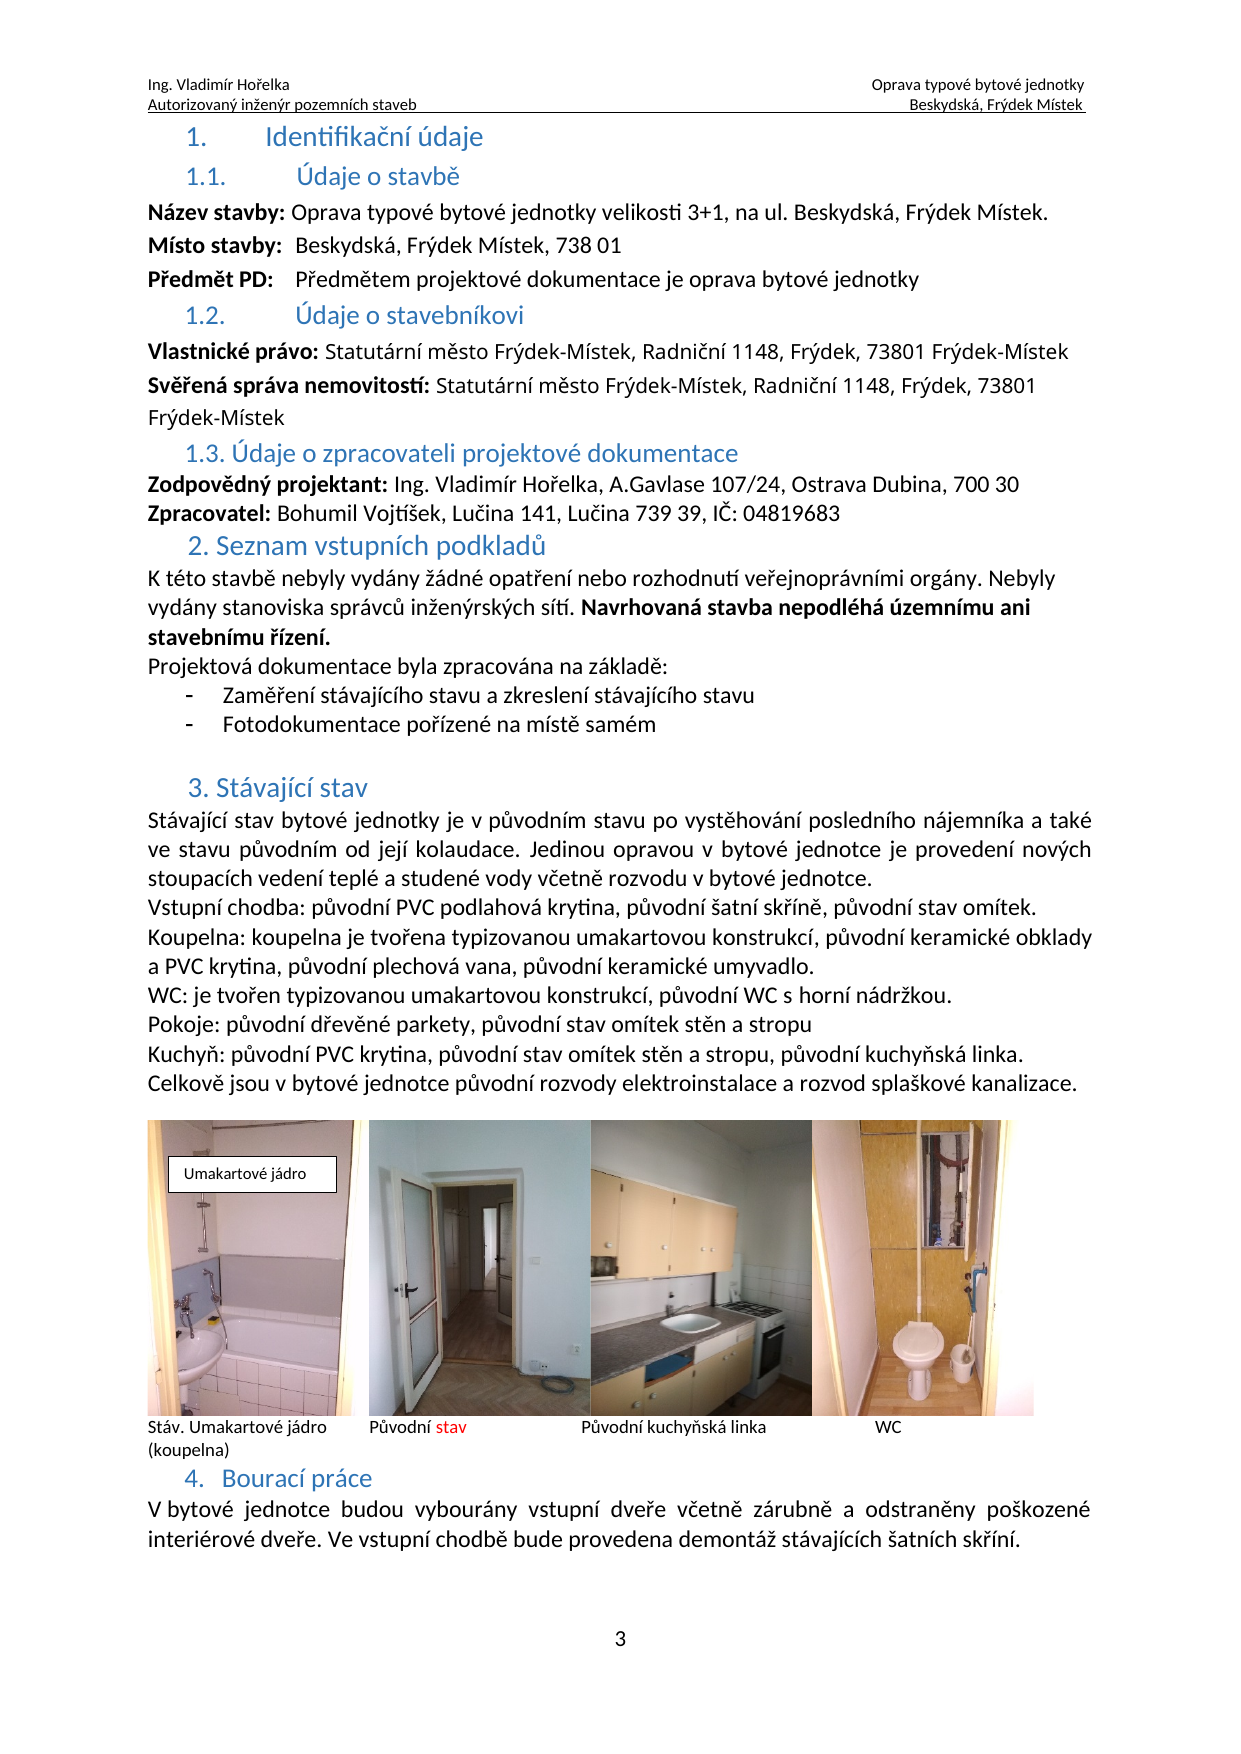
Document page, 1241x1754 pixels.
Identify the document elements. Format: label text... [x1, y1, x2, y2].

picture [147, 1120, 1034, 1416]
text Svěřená správa nemovitostí: Statutární město Frýdek-Místek, Radniční 1148, Frýdek, 73801 Frýdek-Místek [148, 370, 1092, 432]
text Předmět PD: Předmětem projektové dokumentace je oprava bytové jednotky [148, 264, 1092, 293]
text 1.2. Údaje o stavebníkovi [148, 298, 1092, 331]
text WC: je tvořen typizovanou umakartovou konstrukcí, původní WC s horní nádržkou. [148, 980, 1092, 1009]
text Zpracovatel: Bohumil Vojtíšek, Lučina 141, Lučina 739 39, IČ: 04819683 [148, 498, 1092, 527]
text Vlastnické právo: Statutární město Frýdek-Místek, Radniční 1148, Frýdek, 73801 Frýdek-Místek [148, 336, 1092, 365]
list Zaměření stávajícího stavu a zkreslení stávajícího stavu [185, 680, 1092, 709]
text (koupelna) [148, 1438, 1092, 1461]
text 3. Stávající stav [148, 769, 1092, 805]
list Bourací práce [184, 1461, 1092, 1494]
text Celkově jsou v bytové jednotce původní rozvody elektroinstalace a rozvod splaškové kanalizace. [148, 1068, 1092, 1097]
text Místo stavby: Beskydská, Frýdek Místek, 738 01 [148, 231, 1092, 260]
text Zodpovědný projektant: Ing. Vladimír Hořelka, A.Gavlase 107/24, Ostrava Dubina, 700 30 [148, 469, 1092, 498]
text K této stavbě nebyly vydány žádné opatření nebo rozhodnutí veřejnoprávními orgány. Nebyly vydány stanoviska správců inženýrských sítí. Navrhovaná stavba nepodléhá územnímu ani stavebnímu řízení. [148, 563, 1092, 651]
text Projektová dokumentace byla zpracována na základě: [148, 651, 1092, 680]
text 2. Seznam vstupních podkladů [148, 527, 1092, 563]
text Vstupní chodba: původní PVC podlahová krytina, původní šatní skříně, původní stav omítek. [148, 892, 1092, 922]
list Údaje o stavbě [185, 159, 1092, 192]
list V bytové jednotce budou vybourány vstupní dveře včetně zárubně a odstraněny poškozené interiérové dveře. Ve vstupní chodbě bude provedena demontáž stávajících šatních skříní. [148, 1494, 1092, 1553]
text Pokoje: původní dřevěné parkety, původní stav omítek stěn a stropu [148, 1009, 1092, 1039]
list Fotodokumentace pořízené na místě samém [185, 709, 1092, 739]
text Stávající stav bytové jednotky je v původním stavu po vystěhování posledního nájemníka a také ve stavu původním od její kolaudace. Jedinou opravou v bytové jednotce je provedení nových stoupacích vedení teplé a studené vody včetně rozvodu v bytové jednotce. [148, 805, 1092, 892]
text 1.3. Údaje o zpracovateli projektové dokumentace [148, 436, 1092, 469]
text Koupelna: koupelna je tvořena typizovanou umakartovou konstrukcí, původní keramické obklady a PVC krytina, původní plechová vana, původní keramické umyvadlo. [148, 922, 1092, 980]
text Stáv. Umakartové jádro Původní stav Původní kuchyňská linka WC [148, 1416, 1092, 1438]
list Identifikační údaje [185, 118, 1092, 154]
text Název stavby: Oprava typové bytové jednotky velikosti 3+1, na ul. Beskydská, Frýdek Místek. [148, 197, 1092, 226]
text Kuchyň: původní PVC krytina, původní stav omítek stěn a stropu, původní kuchyňská linka. [148, 1039, 1092, 1068]
